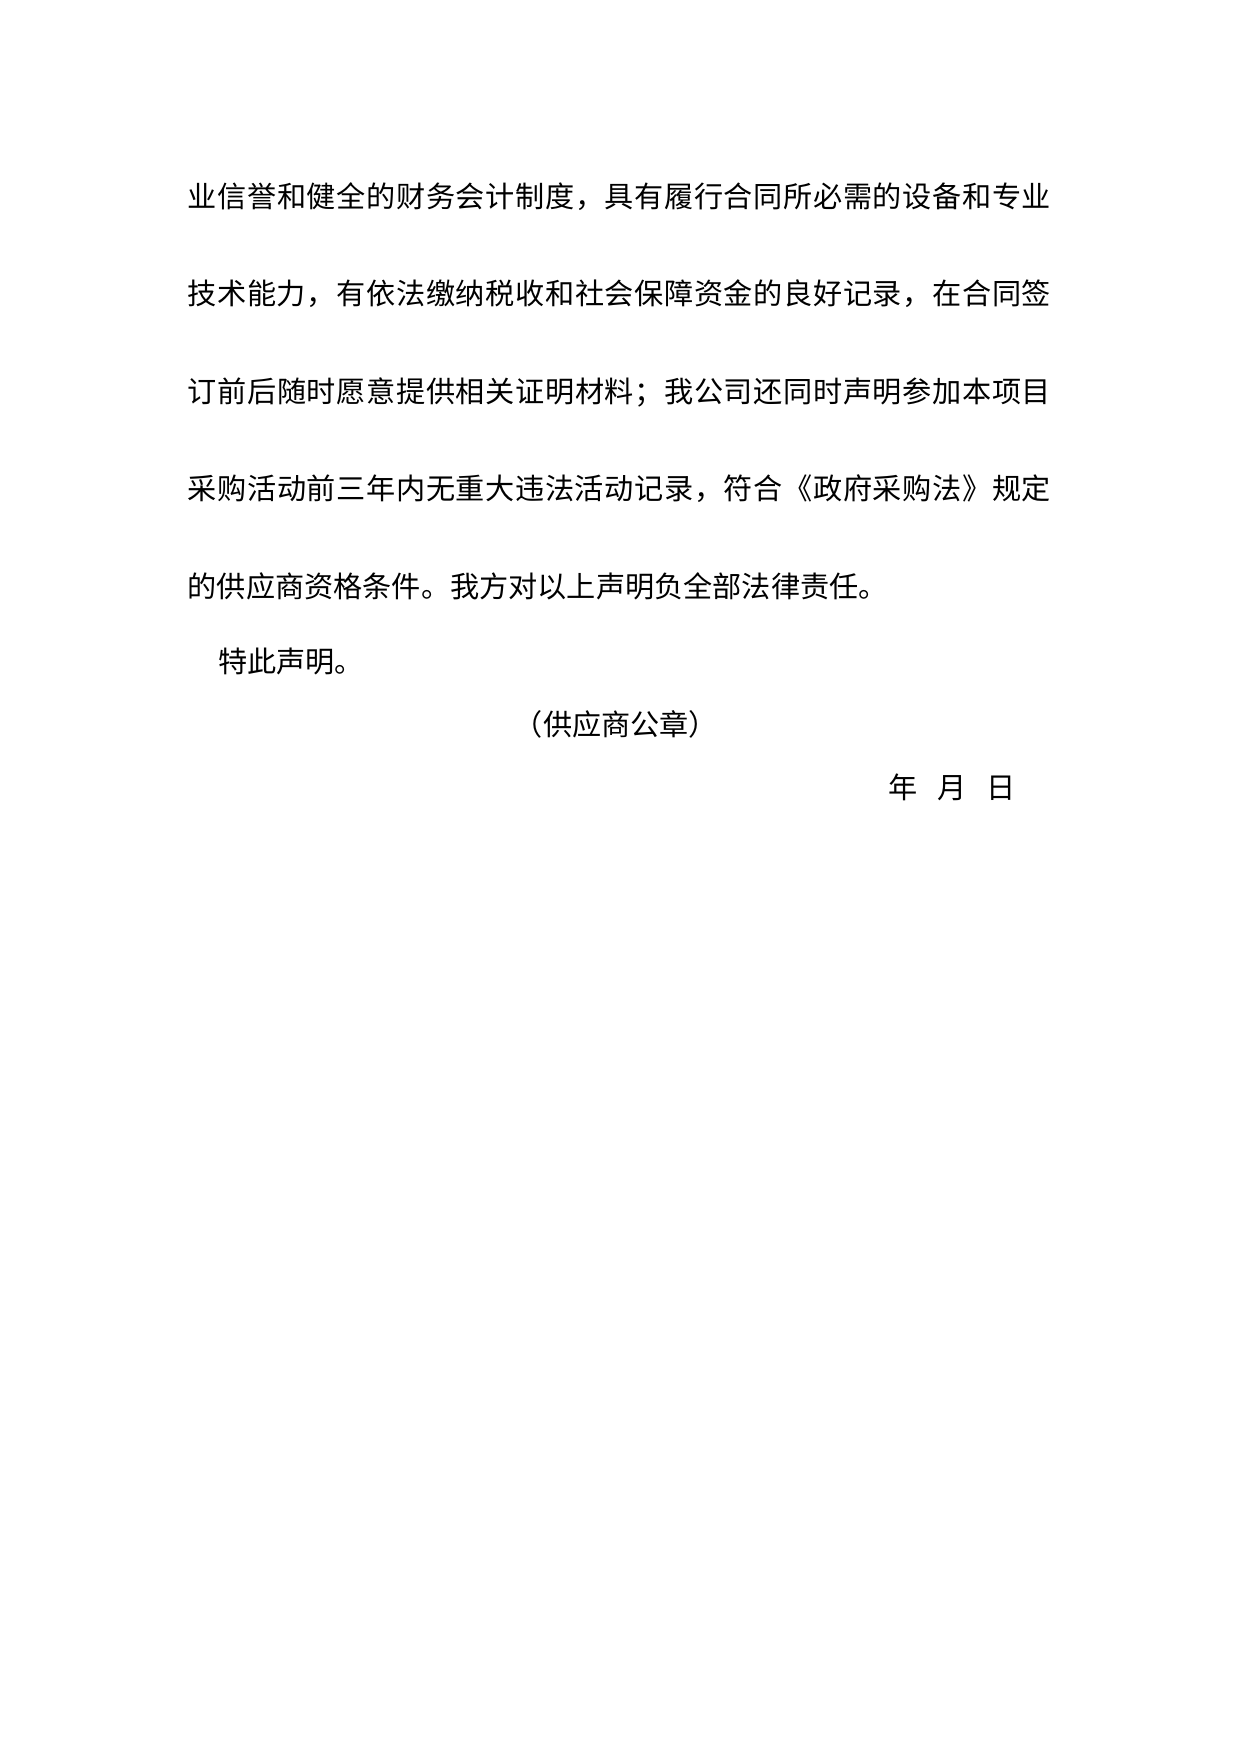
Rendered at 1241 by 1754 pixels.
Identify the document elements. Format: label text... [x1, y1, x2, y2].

text 年 月 日 [187, 765, 1015, 807]
text （供应商公章） [187, 702, 1053, 744]
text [187, 162, 1053, 617]
text 特此声明。 [187, 638, 1053, 680]
